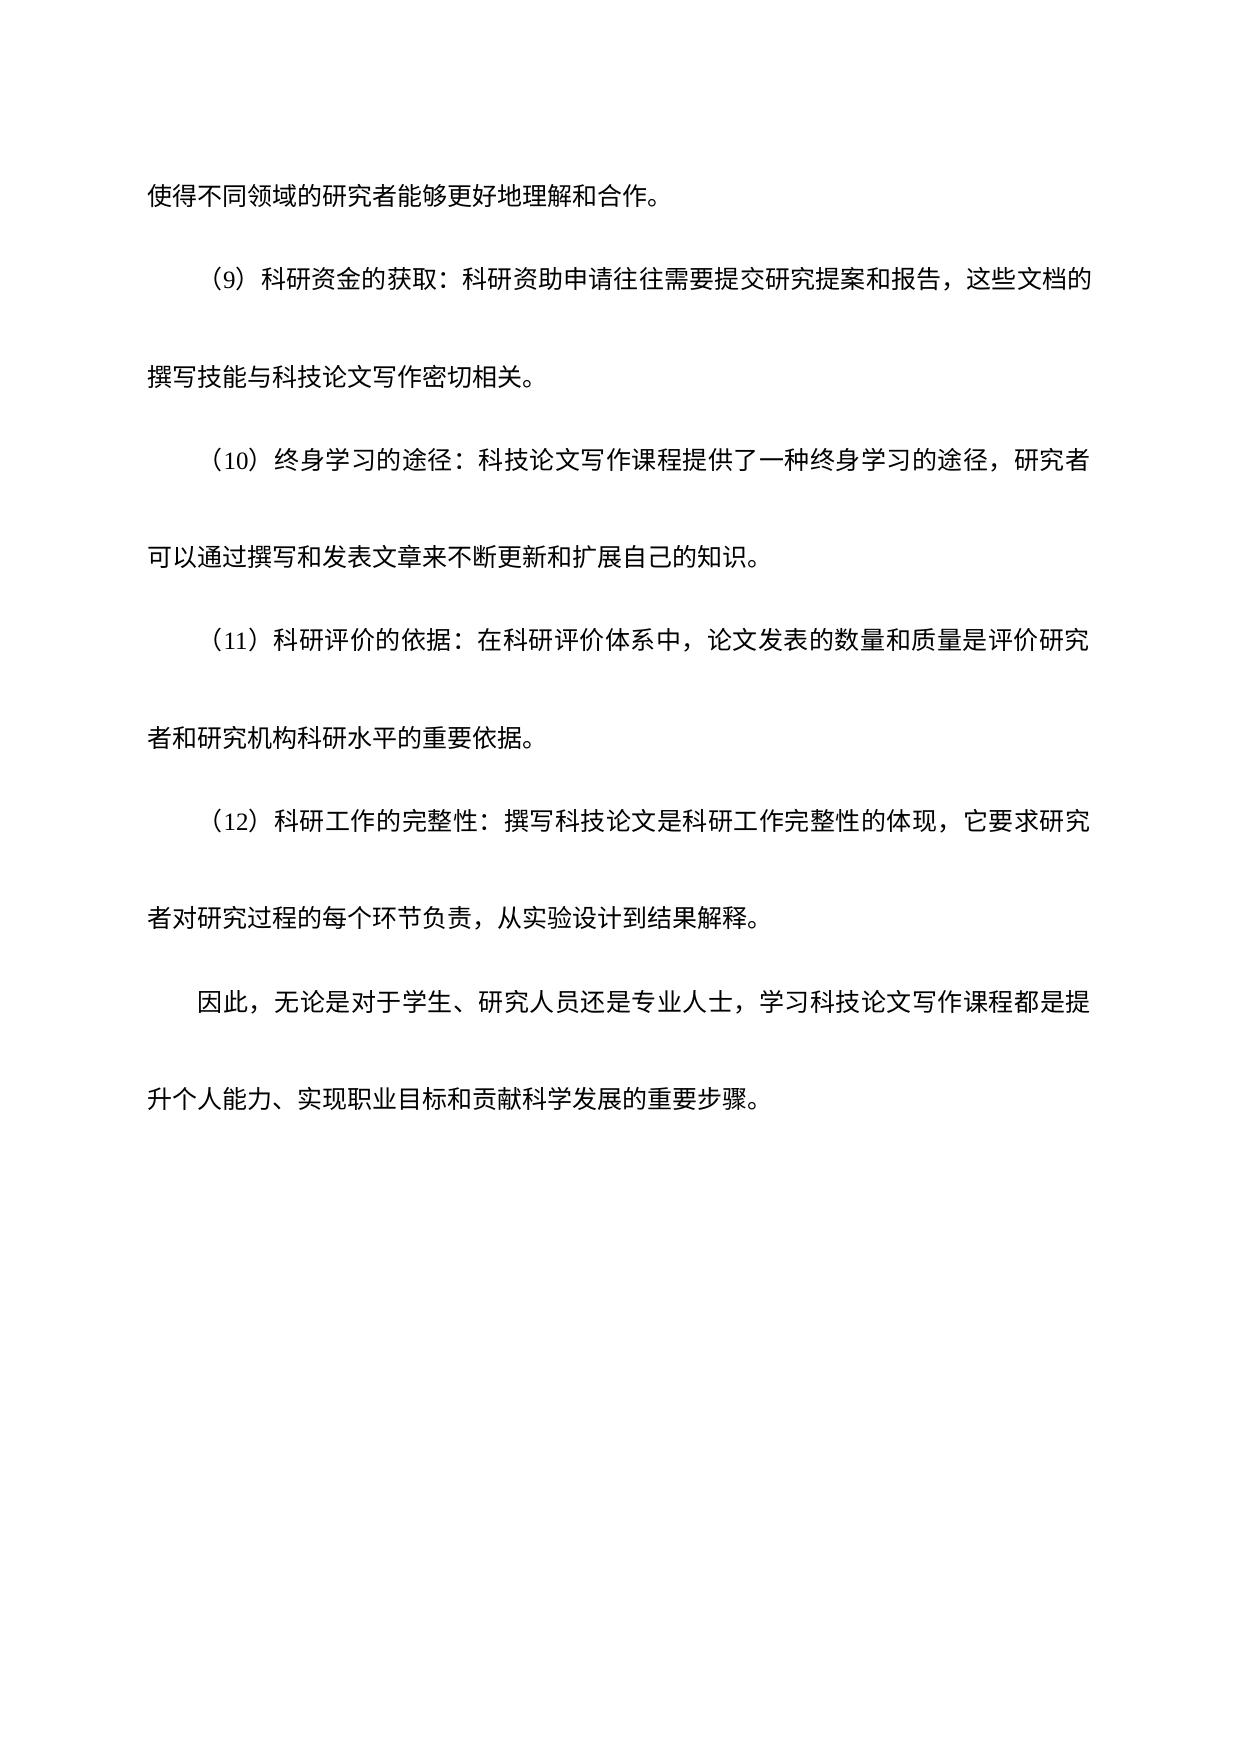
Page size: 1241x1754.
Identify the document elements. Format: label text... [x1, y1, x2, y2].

text （11）科研评价的依据：在科研评价体系中，论文发表的数量和质量是评价研究者和研究机构科研水平的重要依据。 [148, 606, 1092, 769]
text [148, 162, 1092, 227]
text （9）科研资金的获取：科研资助申请往往需要提交研究提案和报告，这些文档的撰写技能与科技论文写作密切相关。 [148, 245, 1092, 408]
text （12）科研工作的完整性：撰写科技论文是科研工作完整性的体现，它要求研究者对研究过程的每个环节负责，从实验设计到结果解释。 [148, 787, 1092, 949]
text 因此，无论是对于学生、研究人员还是专业人士，学习科技论文写作课程都是提升个人能力、实现职业目标和贡献科学发展的重要步骤。 [148, 968, 1092, 1130]
text （10）终身学习的途径：科技论文写作课程提供了一种终身学习的途径，研究者可以通过撰写和发表文章来不断更新和扩展自己的知识。 [148, 426, 1092, 588]
